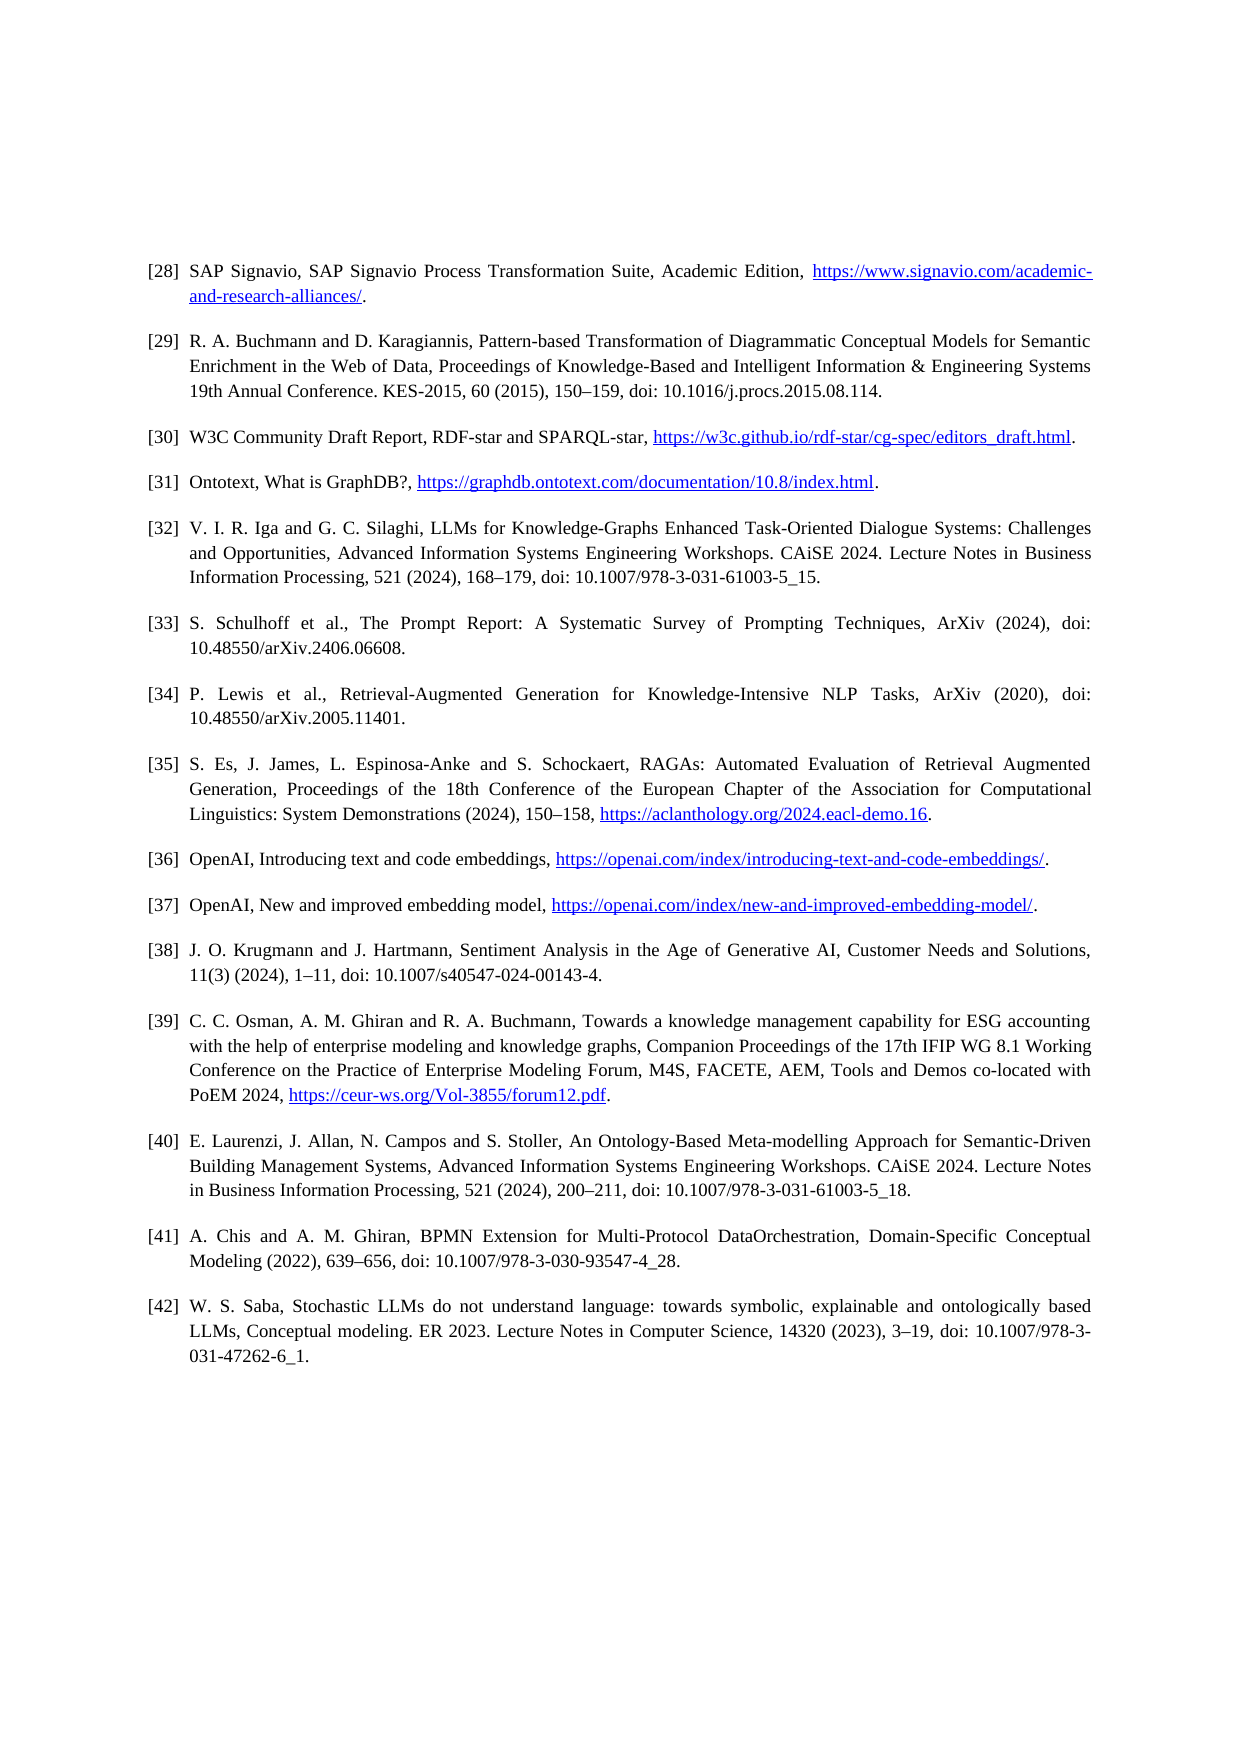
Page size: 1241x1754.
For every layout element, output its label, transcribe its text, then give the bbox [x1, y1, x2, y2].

text S. Schulhoff et al., The Prompt Report: A Systematic Survey of Prompting Techniques, ArXiv (2024), doi: 10.48550/arXiv.2406.06608. [148, 612, 1092, 658]
text OpenAI, Introducing text and code embeddings, https://openai.com/index/introducing-text-and-code-embeddings/. [148, 848, 1092, 869]
text J. O. Krugmann and J. Hartmann, Sentiment Analysis in the Age of Generative AI, Customer Needs and Solutions, 11(3) (2024), 1–11, doi: 10.1007/s40547-024-00143-4. [148, 939, 1092, 986]
text SAP Signavio, SAP Signavio Process Transformation Suite, Academic Edition, https://www.signavio.com/academic-and-research-alliances/. [148, 260, 1092, 306]
text S. Es, J. James, L. Espinosa-Anke and S. Schockaert, RAGAs: Automated Evaluation of Retrieval Augmented Generation, Proceedings of the 18th Conference of the European Chapter of the Association for Computational Linguistics: System Demonstrations (2024), 150–158, https://aclanthology.org/2024.eacl-demo.16. [148, 753, 1092, 824]
text R. A. Buchmann and D. Karagiannis, Pattern-based Transformation of Diagrammatic Conceptual Models for Semantic Enrichment in the Web of Data, Proceedings of Knowledge-Based and Intelligent Information & Engineering Systems 19th Annual Conference. KES-2015, 60 (2015), 150–159, doi: 10.1016/j.procs.2015.08.114. [148, 330, 1092, 401]
text A. Chis and A. M. Ghiran, BPMN Extension for Multi-Protocol DataOrchestration, Domain-Specific Conceptual Modeling (2022), 639–656, doi: 10.1007/978-3-030-93547-4_28. [148, 1225, 1092, 1271]
text W. S. Saba, Stochastic LLMs do not understand language: towards symbolic, explainable and ontologically based LLMs, Conceptual modeling. ER 2023. Lecture Notes in Computer Science, 14320 (2023), 3–19, doi: 10.1007/978-3-031-47262-6_1. [148, 1295, 1092, 1366]
text V. I. R. Iga and G. C. Silaghi, LLMs for Knowledge-Graphs Enhanced Task-Oriented Dialogue Systems: Challenges and Opportunities, Advanced Information Systems Engineering Workshops. CAiSE 2024. Lecture Notes in Business Information Processing, 521 (2024), 168–179, doi: 10.1007/978-3-031-61003-5_15. [148, 517, 1092, 588]
text E. Laurenzi, J. Allan, N. Campos and S. Stoller, An Ontology-Based Meta-modelling Approach for Semantic-Driven Building Management Systems, Advanced Information Systems Engineering Workshops. CAiSE 2024. Lecture Notes in Business Information Processing, 521 (2024), 200–211, doi: 10.1007/978-3-031-61003-5_18. [148, 1130, 1092, 1201]
text Ontotext, What is GraphDB?, https://graphdb.ontotext.com/documentation/10.8/index.html. [148, 471, 1092, 493]
text OpenAI, New and improved embedding model, https://openai.com/index/new-and-improved-embedding-model/. [148, 894, 1092, 915]
text C. C. Osman, A. M. Ghiran and R. A. Buchmann, Towards a knowledge management capability for ESG accounting with the help of enterprise modeling and knowledge graphs, Companion Proceedings of the 17th IFIP WG 8.1 Working Conference on the Practice of Enterprise Modeling Forum, M4S, FACETE, AEM, Tools and Demos co-located with PoEM 2024, https://ceur-ws.org/Vol-3855/forum12.pdf. [148, 1010, 1092, 1106]
text W3C Community Draft Report, RDF-star and SPARQL-star, https://w3c.github.io/rdf-star/cg-spec/editors_draft.html. [148, 426, 1092, 447]
text P. Lewis et al., Retrieval-Augmented Generation for Knowledge-Intensive NLP Tasks, ArXiv (2020), doi: 10.48550/arXiv.2005.11401. [148, 682, 1092, 729]
